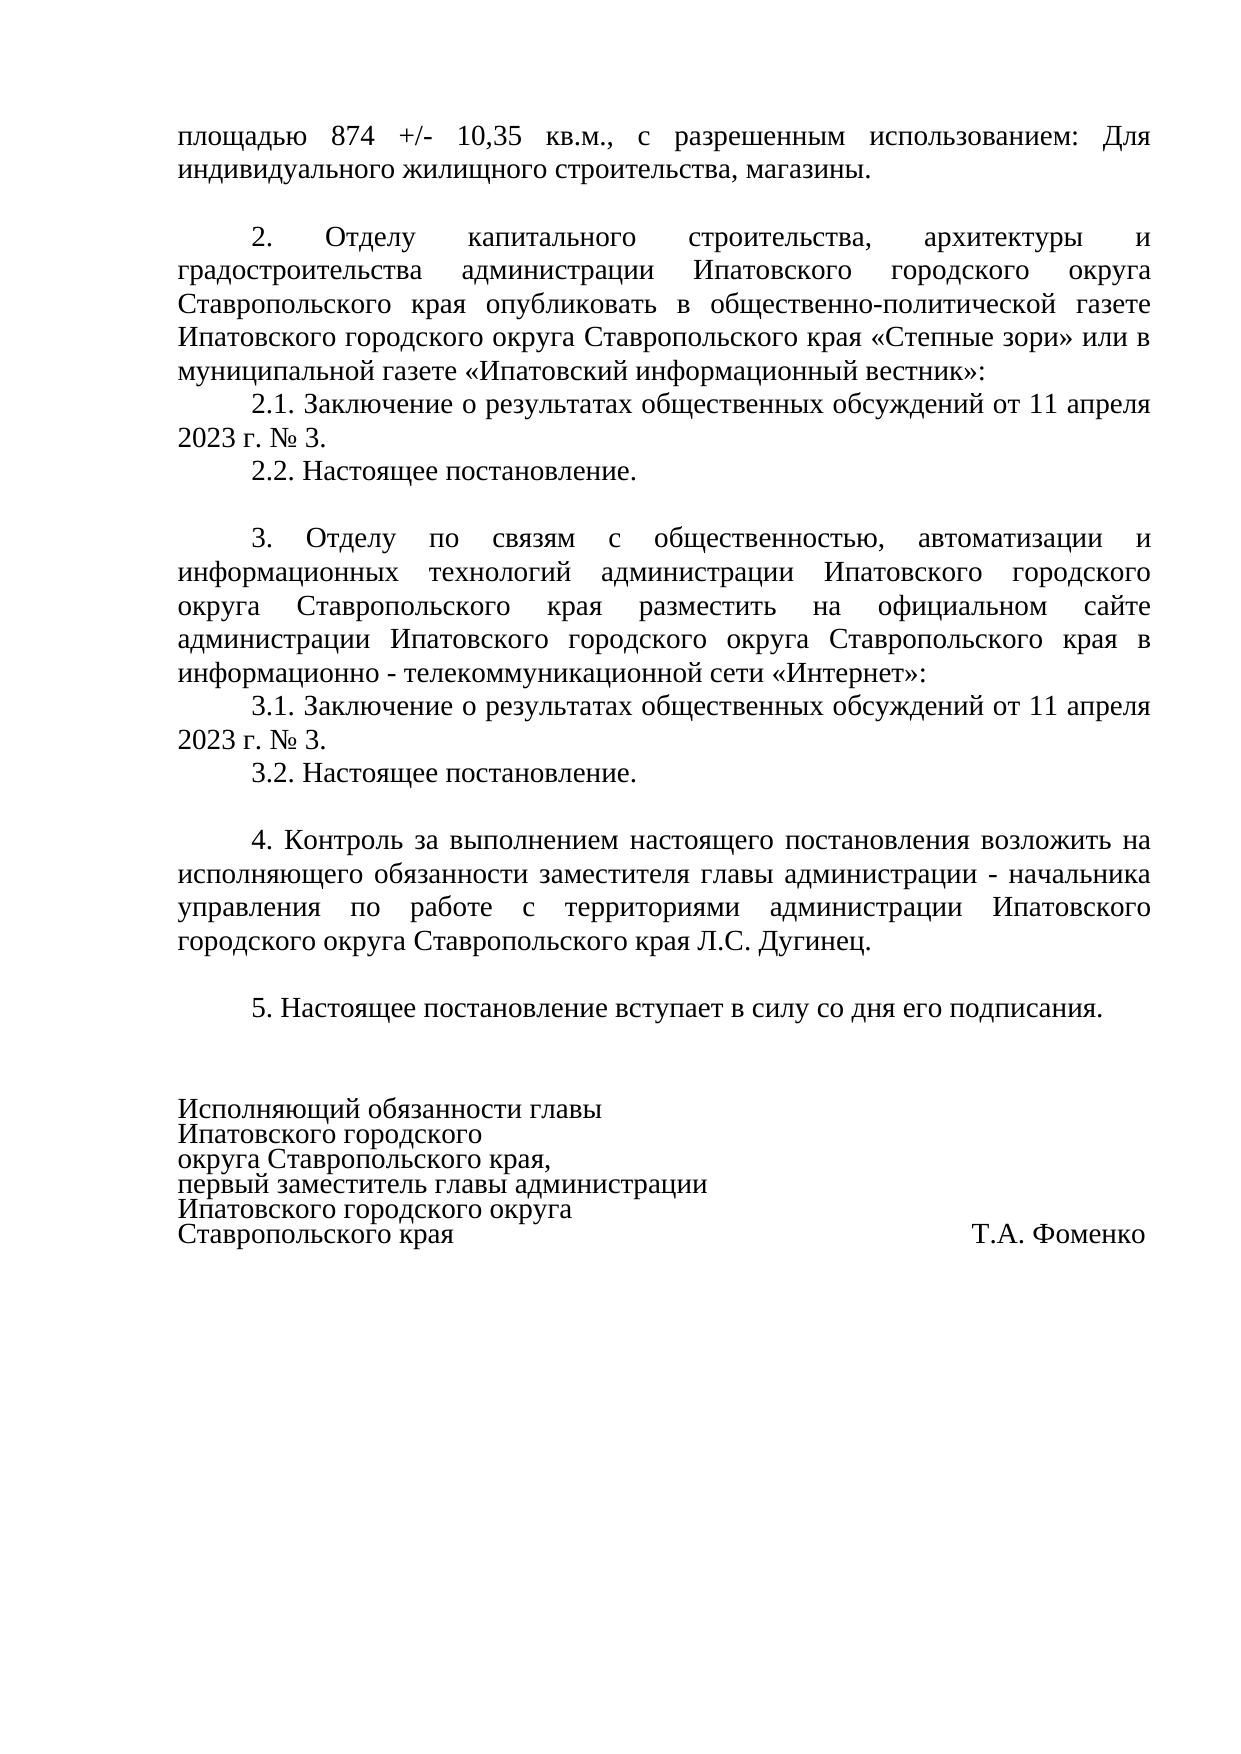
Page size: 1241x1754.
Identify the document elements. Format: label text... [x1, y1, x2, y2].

text 3.2. Настоящее постановление. [177, 755, 1152, 789]
text Ставропольского края Т.А. Фоменко [177, 1224, 1152, 1249]
text Ипатовского городского [177, 1124, 1152, 1149]
text 2.2. Настоящее постановление. [177, 453, 1152, 487]
text 3.1. Заключение о результатах общественных обсуждений от 11 апреля 2023 г. № 3. [177, 688, 1152, 755]
text 2.1. Заключение о результатах общественных обсуждений от 11 апреля 2023 г. № 3. [177, 386, 1152, 453]
text Исполняющий обязанности главы [177, 1099, 1152, 1124]
text первый заместитель главы администрации [177, 1174, 1152, 1199]
text округа Ставропольского края, [177, 1149, 1152, 1174]
text 4. Контроль за выполнением настоящего постановления возложить на исполняющего обязанности заместителя главы администрации - начальника управления по работе с территориями администрации Ипатовского городского округа Ставропольского края Л.С. Дугинец. [177, 822, 1152, 957]
text 3. Отделу по связям с общественностью, автоматизации и информационных технологий администрации Ипатовского городского округа Ставропольского края разместить на официальном сайте администрации Ипатовского городского округа Ставропольского края в информационно - телекоммуникационной сети «Интернет»: [177, 521, 1152, 688]
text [177, 118, 1152, 185]
text 2. Отделу капитального строительства, архитектуры и градостроительства администрации Ипатовского городского округа Ставропольского края опубликовать в общественно-политической газете Ипатовского городского округа Ставропольского края «Степные зори» или в муниципальной газете «Ипатовский информационный вестник»: [177, 219, 1152, 386]
text Ипатовского городского округа [177, 1199, 1152, 1224]
text 5. Настоящее постановление вступает в силу со дня его подписания. [177, 990, 1152, 1024]
